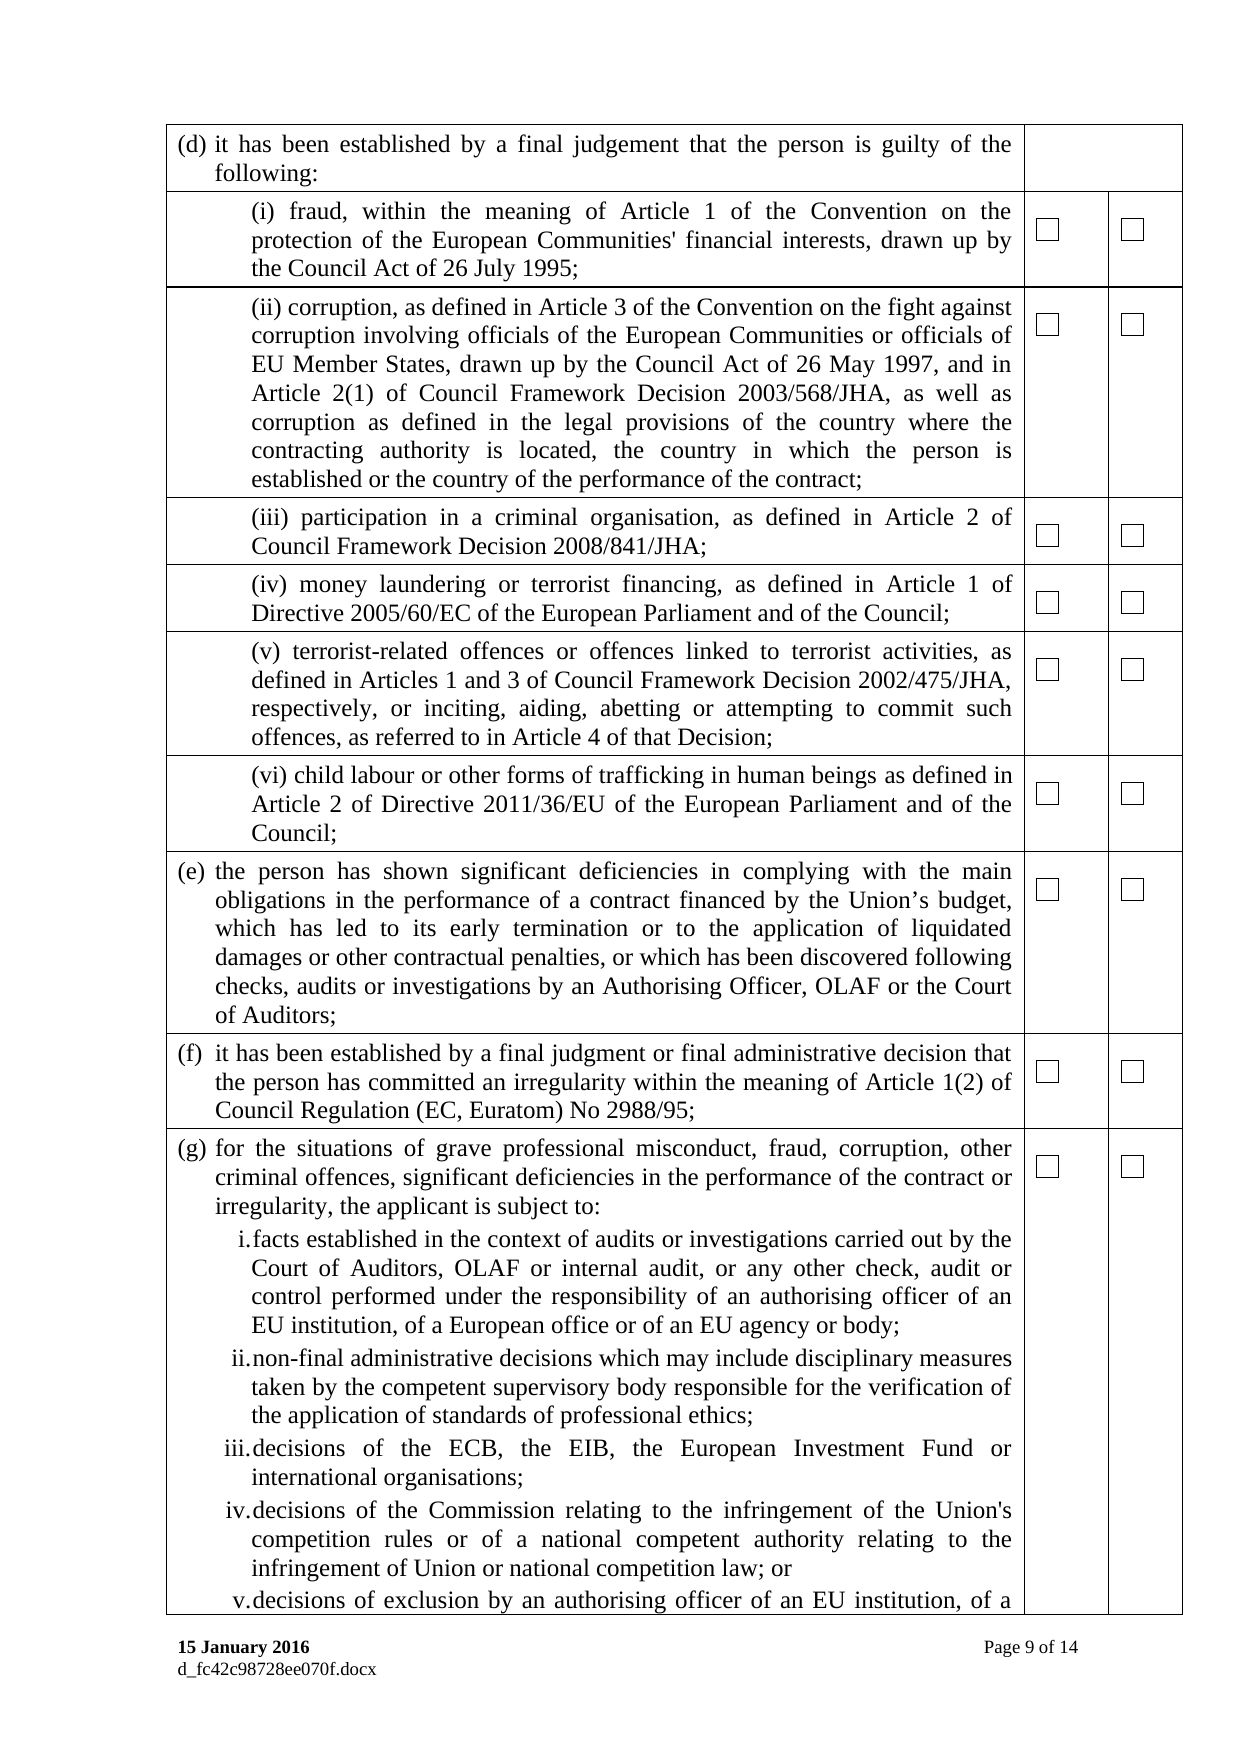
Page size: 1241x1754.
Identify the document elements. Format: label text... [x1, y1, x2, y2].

table_cell it has been established by a final judgement that the person is guilty of the following: [167, 125, 1024, 191]
table_cell (ii) corruption, as defined in Article 3 of the Convention on the fight against corruption involving officials of the European Communities or officials of EU Member States, drawn up by the Council Act of 26 May 1997, and in Article 2(1) of Council Framework Decision 2003/568/JHA, as well as corruption as defined in the legal provisions of the country where the contracting authority is located, the country in which the person is established or the country of the performance of the contract; [167, 288, 1024, 497]
table_cell [1025, 125, 1182, 191]
table_cell (vi) child labour or other forms of trafficking in human beings as defined in Article 2 of Directive 2011/36/EU of the European Parliament and of the Council; [167, 756, 1024, 851]
table_cell [1109, 288, 1182, 497]
table_cell [1025, 632, 1108, 755]
table_cell [1109, 852, 1182, 1033]
table_cell [1025, 1129, 1108, 1614]
table_cell the person has shown significant deficiencies in complying with the main obligations in the performance of a contract financed by the Union’s budget, which has led to its early termination or to the application of liquidated damages or other contractual penalties, or which has been discovered following checks, audits or investigations by an Authorising Officer, OLAF or the Court of Auditors; [167, 852, 1024, 1033]
table_cell [1109, 1129, 1182, 1614]
table_cell [1025, 288, 1108, 497]
table_cell [1025, 565, 1108, 631]
table_cell [1109, 756, 1182, 851]
table_cell [1025, 852, 1108, 1033]
table_cell [1025, 1034, 1108, 1128]
table_cell [1025, 756, 1108, 851]
table_cell (iii) participation in a criminal organisation, as defined in Article 2 of Council Framework Decision 2008/841/JHA; [167, 498, 1024, 564]
table_cell [1109, 565, 1182, 631]
table_cell (v) terrorist-related offences or offences linked to terrorist activities, as defined in Articles 1 and 3 of Council Framework Decision 2002/475/JHA, respectively, or inciting, aiding, abetting or attempting to commit such offences, as referred to in Article 4 of that Decision; [167, 632, 1024, 755]
table_cell (i) fraud, within the meaning of Article 1 of the Convention on the protection of the European Communities' financial interests, drawn up by the Council Act of 26 July 1995; [167, 192, 1024, 286]
table_cell [1109, 632, 1182, 755]
table_cell it has been established by a final judgment or final administrative decision that the person has committed an irregularity within the meaning of Article 1(2) of Council Regulation (EC, Euratom) No 2988/95; [167, 1034, 1024, 1128]
table_cell [1109, 192, 1182, 286]
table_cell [167, 1129, 1024, 1614]
table_cell [1109, 498, 1182, 564]
table_cell (iv) money laundering or terrorist financing, as defined in Article 1 of Directive 2005/60/EC of the European Parliament and of the Council; [167, 565, 1024, 631]
table_cell [1109, 1034, 1182, 1128]
table_cell [1025, 192, 1108, 286]
table_cell [1025, 498, 1108, 564]
